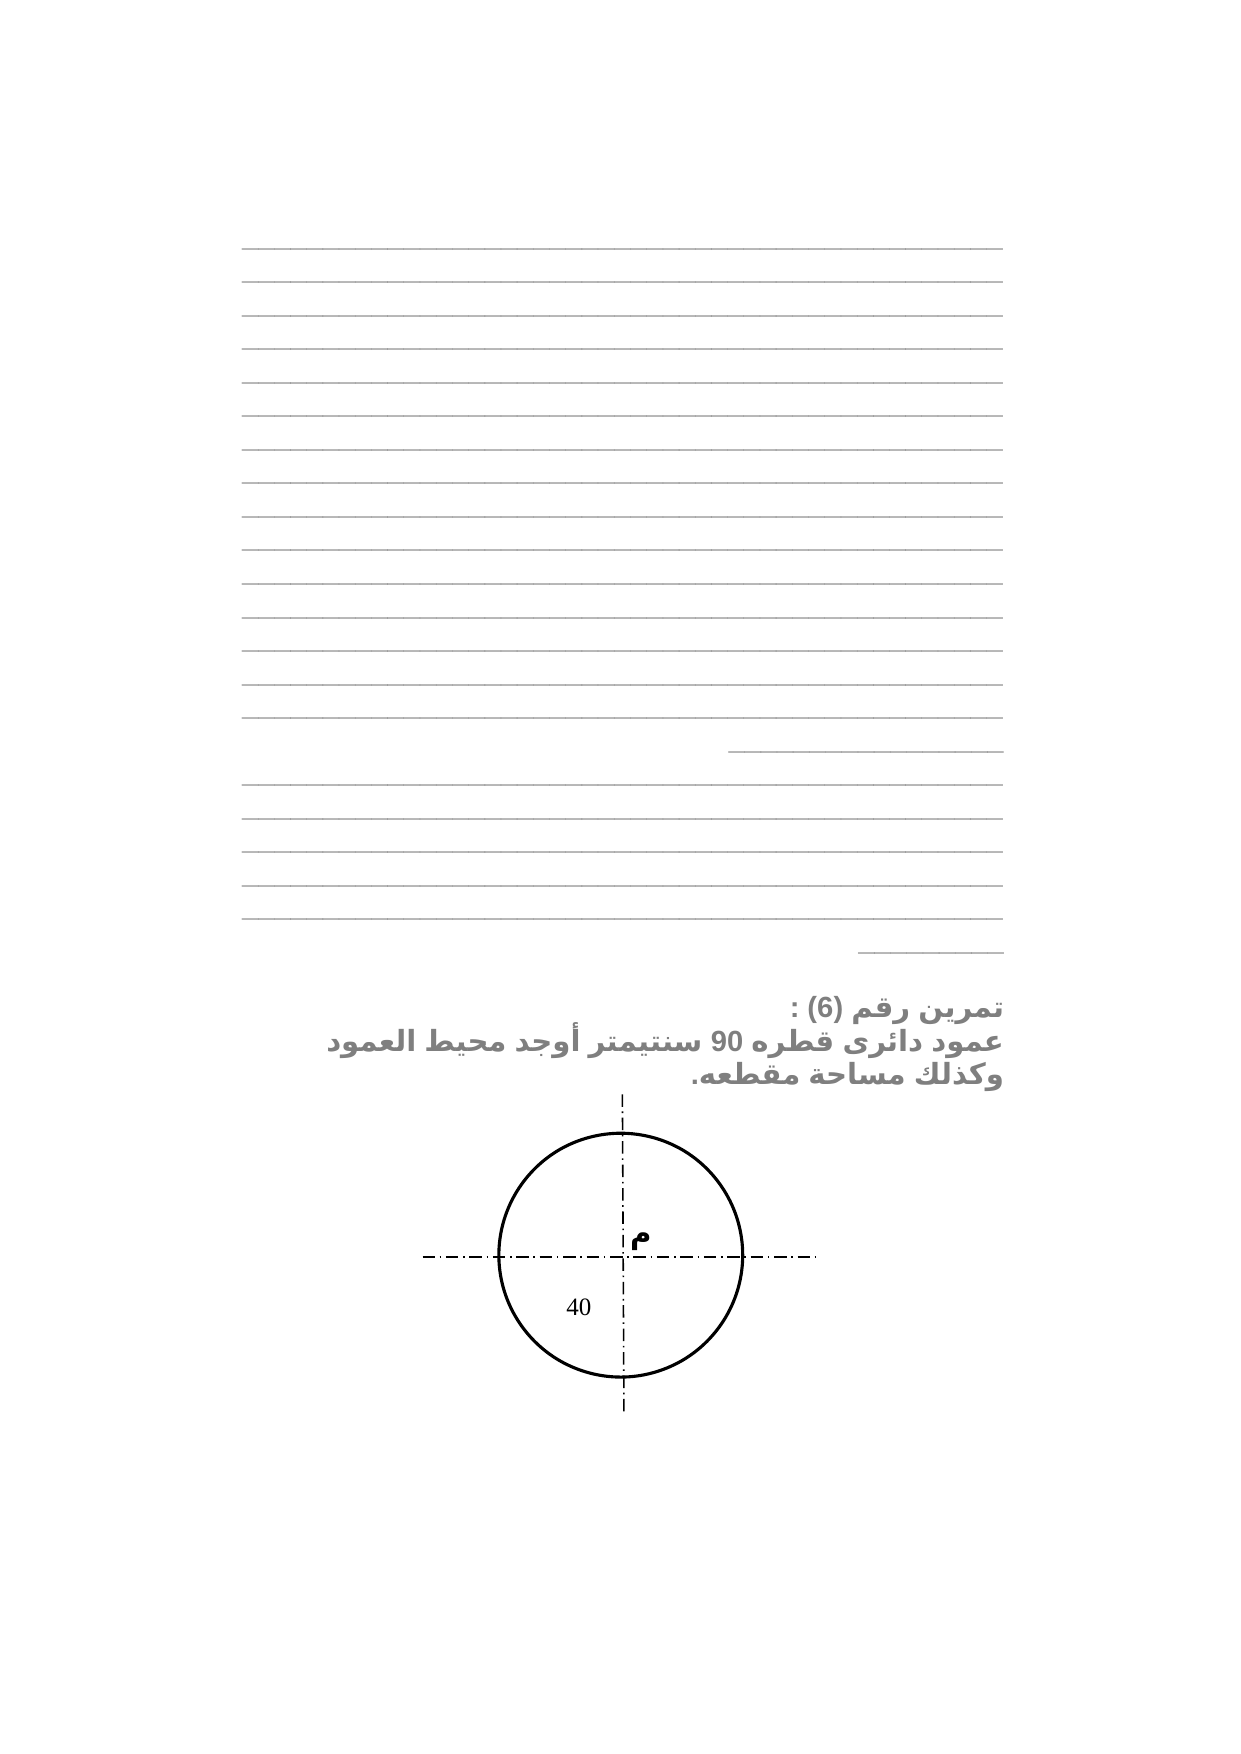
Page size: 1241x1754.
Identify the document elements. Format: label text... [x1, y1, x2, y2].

text عمود دائرى قطره 90 سنتيمتر أوجد محيط العمود وكذلك مساحة مقطعه. [236, 1023, 1004, 1091]
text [236, 218, 1004, 755]
text ____________________________________________________________________________________________________________________________________________________________________________________________________________________________________________________ [236, 755, 1004, 956]
text تمرين رقم (6) : [236, 990, 1004, 1023]
